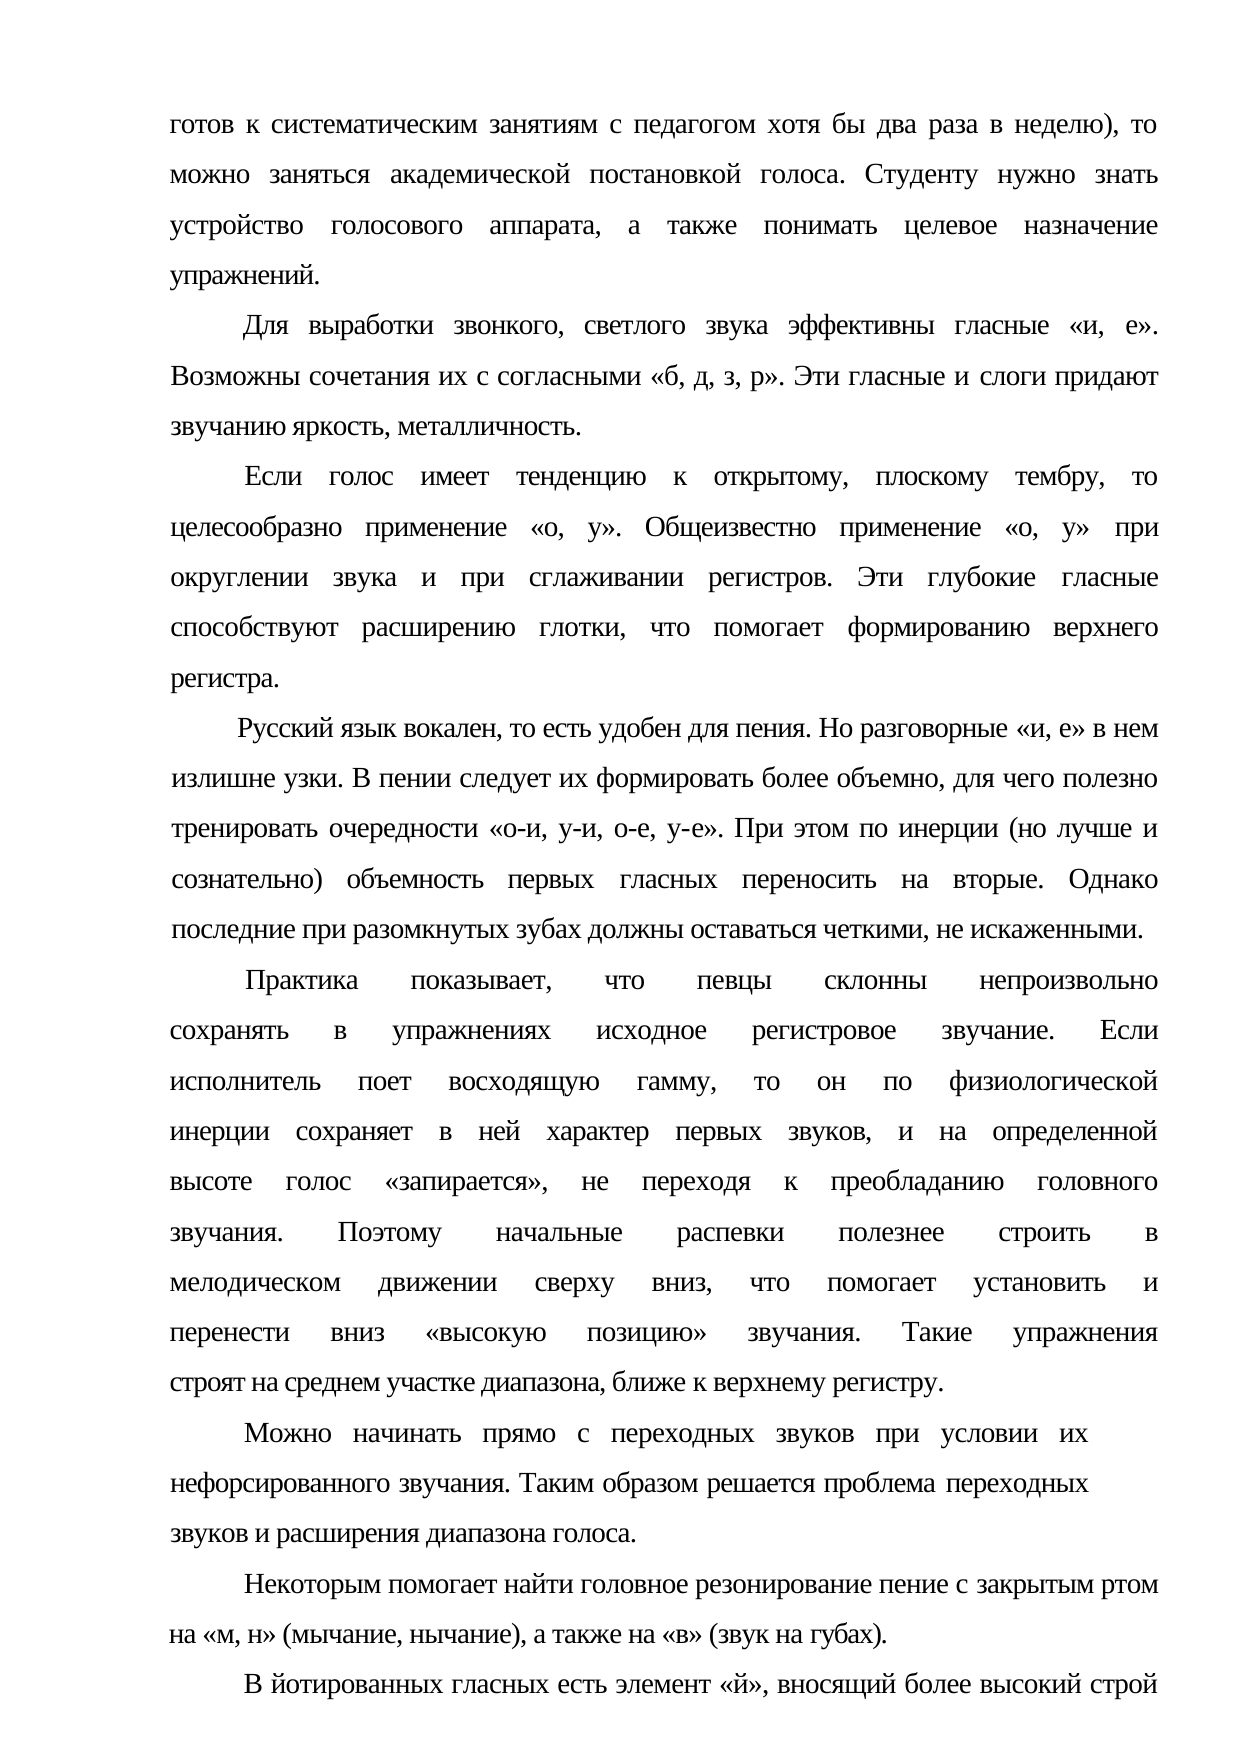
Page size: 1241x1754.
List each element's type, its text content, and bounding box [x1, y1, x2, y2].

text Некоторым помогает найти головное резонирование пение с закрытым ртом на «м, н» (мычание, нычание), а также на «в» (звук на губах). [169, 1566, 1159, 1650]
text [169, 106, 1159, 291]
text Можно начинать прямо с переходных звуков при условии их нефорсированного звучания. Таким образом решается проблема переходных звуков и расширения диапазона голоса. [170, 1415, 1089, 1549]
text Практика показывает, что певцы склонны непроизвольно сохранять в упражнениях исходное регистровое звучание. Если исполнитель поет восходящую гамму, то он по физиологической инерции сохраняет в ней характер первых звуков, и на определенной высоте голос «запирается», не переходя к преобладанию головного звучания. Поэтому начальные распевки полезнее строить в мелодическом движении сверху вниз, что помогает установить и перенести вниз «высокую позицию» звучания. Такие упражнения строят на среднем участке диапазона, ближе к верхнему регистру. [169, 962, 1159, 1398]
text Русский язык вокален, то есть удобен для пения. Но разговорные «и, е» в нем излишне узки. В пении следует их формировать более объемно, для чего полезно тренировать очередности «о-и, у-и, о-е, у-е». При этом по инерции (но лучше и сознательно) объемность первых гласных переносить на вторые. Однако последние при разомкнутых зубах должны оставаться четкими, не искаженными. [171, 710, 1159, 945]
text Если голос имеет тенденцию к открытому, плоскому тембру, то целесообразно применение «о, у». Общеизвестно применение «о, у» при округлении звука и при сглаживании регистров. Эти глубокие гласные способствуют расширению глотки, что помогает формированию верхнего регистра. [170, 458, 1159, 693]
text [169, 1666, 1159, 1700]
text Для выработки звонкого, светлого звука эффективны гласные «и, е». Возможны сочетания их с согласными «б, д, з, р». Эти гласные и слоги придают звучанию яркость, металличность. [170, 307, 1159, 442]
